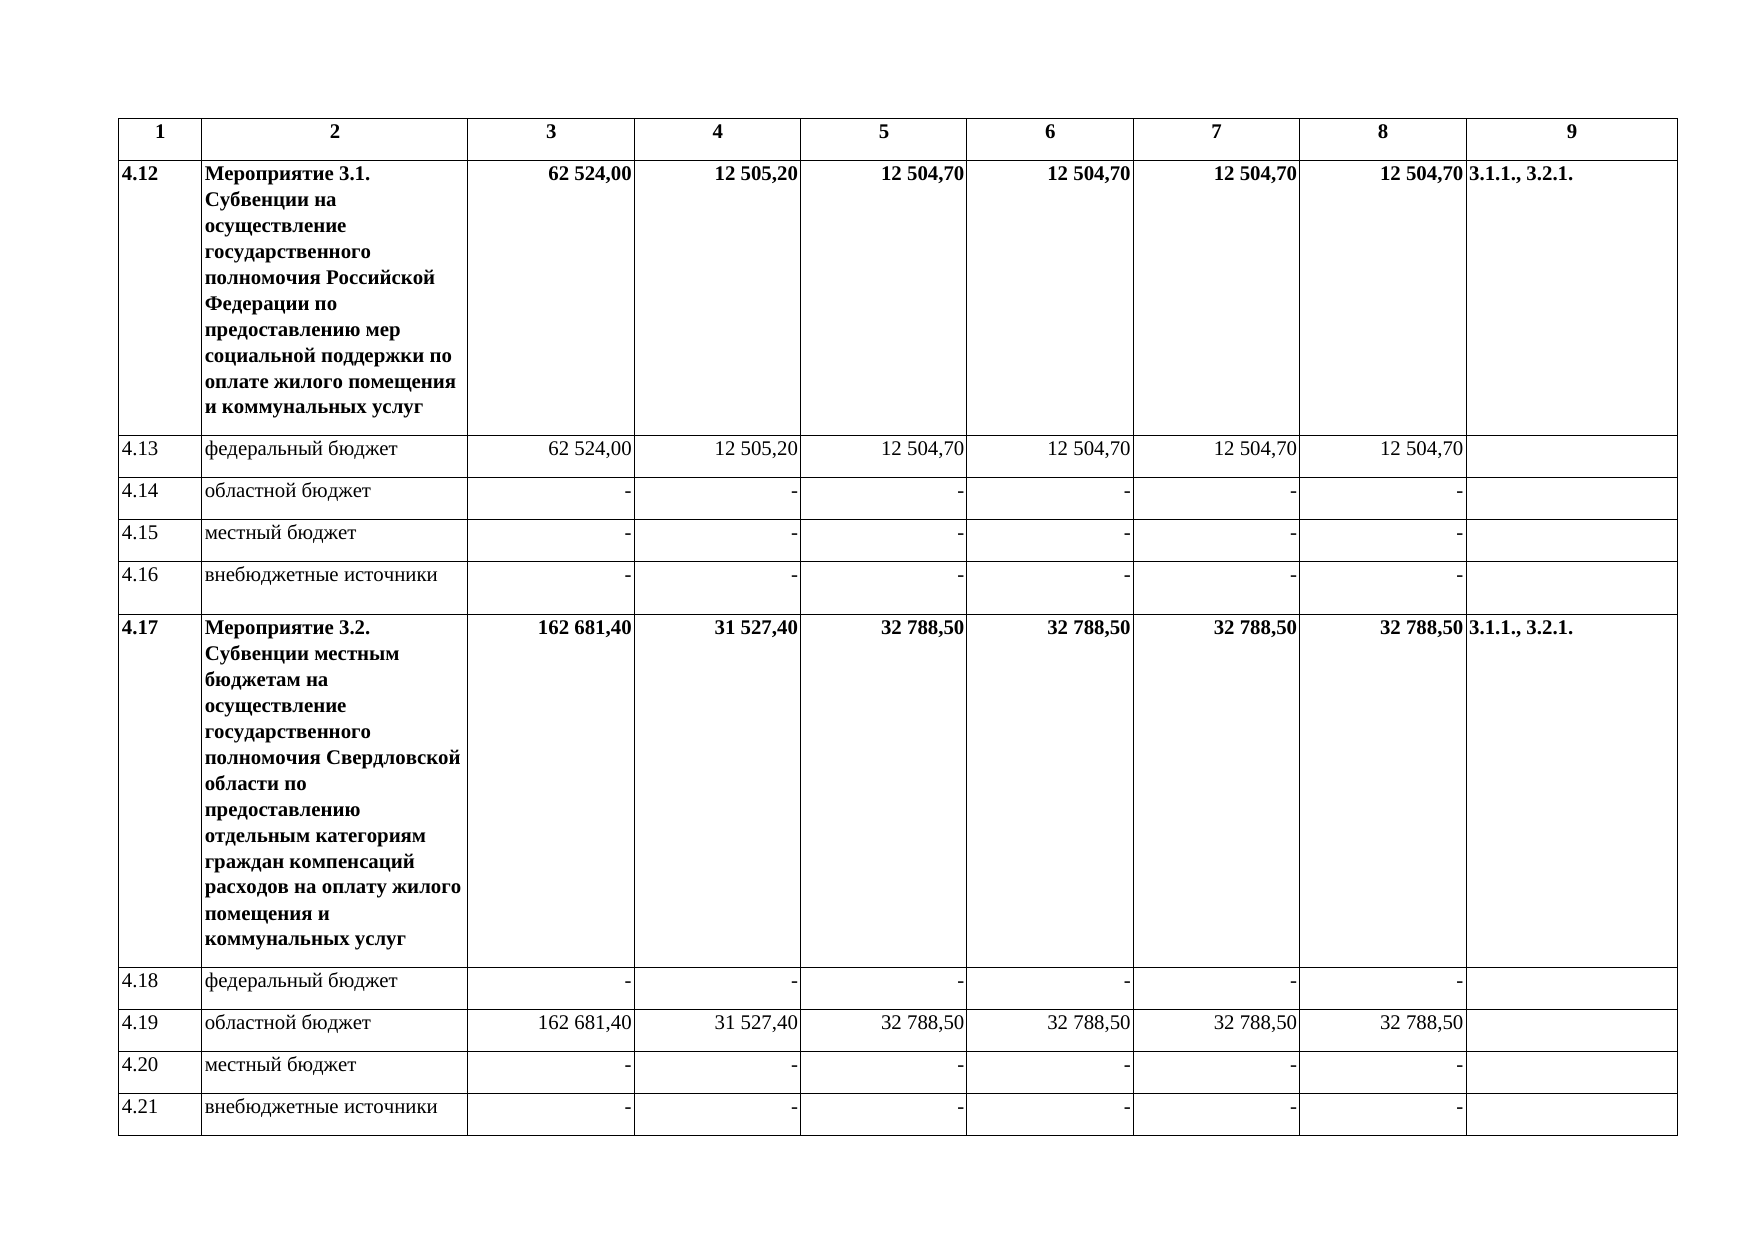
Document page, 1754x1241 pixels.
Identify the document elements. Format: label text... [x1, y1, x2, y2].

table_cell - [635, 1052, 800, 1093]
table_cell - [1134, 562, 1299, 614]
table_cell - [635, 562, 800, 614]
table_cell 12 504,70 [1134, 161, 1299, 435]
table_cell 32 788,50 [967, 615, 1133, 967]
table_cell - [967, 1094, 1133, 1135]
table_cell - [468, 478, 634, 519]
table_cell [1467, 478, 1677, 519]
table_cell [1467, 968, 1677, 1009]
table_cell - [1300, 520, 1466, 561]
table_cell - [635, 968, 800, 1009]
table_cell 32 788,50 [967, 1010, 1133, 1051]
table_cell [1467, 520, 1677, 561]
table_cell местный бюджет [202, 1052, 467, 1093]
table_cell - [1134, 520, 1299, 561]
table_cell 32 788,50 [1134, 1010, 1299, 1051]
table_cell областной бюджет [202, 478, 467, 519]
table_cell 4.20 [119, 1052, 201, 1093]
table_cell 12 504,70 [801, 161, 966, 435]
table_cell - [801, 520, 966, 561]
table_cell областной бюджет [202, 1010, 467, 1051]
table_cell - [967, 520, 1133, 561]
table_cell 3.1.1., 3.2.1. [1467, 615, 1677, 967]
table_cell - [1134, 1052, 1299, 1093]
table_cell - [801, 562, 966, 614]
table_cell [1467, 436, 1677, 477]
table_cell 12 505,20 [635, 161, 800, 435]
table_cell - [967, 968, 1133, 1009]
table_cell - [967, 478, 1133, 519]
table_cell 32 788,50 [1300, 615, 1466, 967]
table_cell 62 524,00 [468, 161, 634, 435]
table_cell - [468, 968, 634, 1009]
table_cell - [1134, 1094, 1299, 1135]
table_cell 62 524,00 [468, 436, 634, 477]
table_cell - [967, 562, 1133, 614]
table_cell - [635, 1094, 800, 1135]
table_cell 32 788,50 [1134, 615, 1299, 967]
table_cell - [635, 478, 800, 519]
table_cell - [468, 1094, 634, 1135]
table_cell 12 505,20 [635, 436, 800, 477]
table_cell 4.21 [119, 1094, 201, 1135]
table_cell внебюджетные источники [202, 1094, 467, 1135]
table_cell местный бюджет [202, 520, 467, 561]
table_cell - [1134, 478, 1299, 519]
table_cell - [1300, 1052, 1466, 1093]
table_cell 162 681,40 [468, 615, 634, 967]
table_cell 4.15 [119, 520, 201, 561]
table_cell 32 788,50 [1300, 1010, 1466, 1051]
table_cell - [1300, 562, 1466, 614]
table_cell - [1134, 968, 1299, 1009]
table_header 2 [202, 119, 467, 160]
table_cell [1467, 1094, 1677, 1135]
table_cell - [801, 478, 966, 519]
table_cell - [801, 968, 966, 1009]
table_cell - [1300, 968, 1466, 1009]
table_header 8 [1300, 119, 1466, 160]
table_header 7 [1134, 119, 1299, 160]
table_cell 162 681,40 [468, 1010, 634, 1051]
table_cell 32 788,50 [801, 1010, 966, 1051]
table_cell - [1300, 1094, 1466, 1135]
table_cell внебюджетные источники [202, 562, 467, 614]
table_cell Мероприятие 3.1. Субвенции на осуществление государственного полномочия Российской Федерации по предоставлению мер социальной поддержки по оплате жилого помещения и коммунальных услуг [202, 161, 467, 435]
table_cell федеральный бюджет [202, 436, 467, 477]
table_header 3 [468, 119, 634, 160]
table_cell 4.14 [119, 478, 201, 519]
table_cell - [468, 562, 634, 614]
table_cell - [635, 520, 800, 561]
table_cell 4.16 [119, 562, 201, 614]
table_header 4 [635, 119, 800, 160]
table_cell [1467, 1052, 1677, 1093]
table_cell 4.17 [119, 615, 201, 967]
table_cell 4.12 [119, 161, 201, 435]
table_cell 32 788,50 [801, 615, 966, 967]
table_cell 4.13 [119, 436, 201, 477]
table_header 5 [801, 119, 966, 160]
table_cell 12 504,70 [967, 161, 1133, 435]
table_cell 12 504,70 [801, 436, 966, 477]
table_cell 12 504,70 [1300, 436, 1466, 477]
table_cell 31 527,40 [635, 615, 800, 967]
table_cell федеральный бюджет [202, 968, 467, 1009]
table_cell 4.18 [119, 968, 201, 1009]
table_cell 3.1.1., 3.2.1. [1467, 161, 1677, 435]
table_cell - [801, 1052, 966, 1093]
table_header 1 [119, 119, 201, 160]
table_header 6 [967, 119, 1133, 160]
table_cell - [468, 520, 634, 561]
table_cell 12 504,70 [1134, 436, 1299, 477]
table_cell 31 527,40 [635, 1010, 800, 1051]
table_cell [1467, 1010, 1677, 1051]
table_cell 12 504,70 [967, 436, 1133, 477]
table_cell Мероприятие 3.2. Субвенции местным бюджетам на осуществление государственного полномочия Свердловской области по предоставлению отдельным категориям граждан компенсаций расходов на оплату жилого помещения и коммунальных услуг [202, 615, 467, 967]
table_cell - [1300, 478, 1466, 519]
table_header 9 [1467, 119, 1677, 160]
table_cell - [468, 1052, 634, 1093]
table_cell 4.19 [119, 1010, 201, 1051]
table_cell 12 504,70 [1300, 161, 1466, 435]
table_cell - [801, 1094, 966, 1135]
table_cell [1467, 562, 1677, 614]
table_cell - [967, 1052, 1133, 1093]
